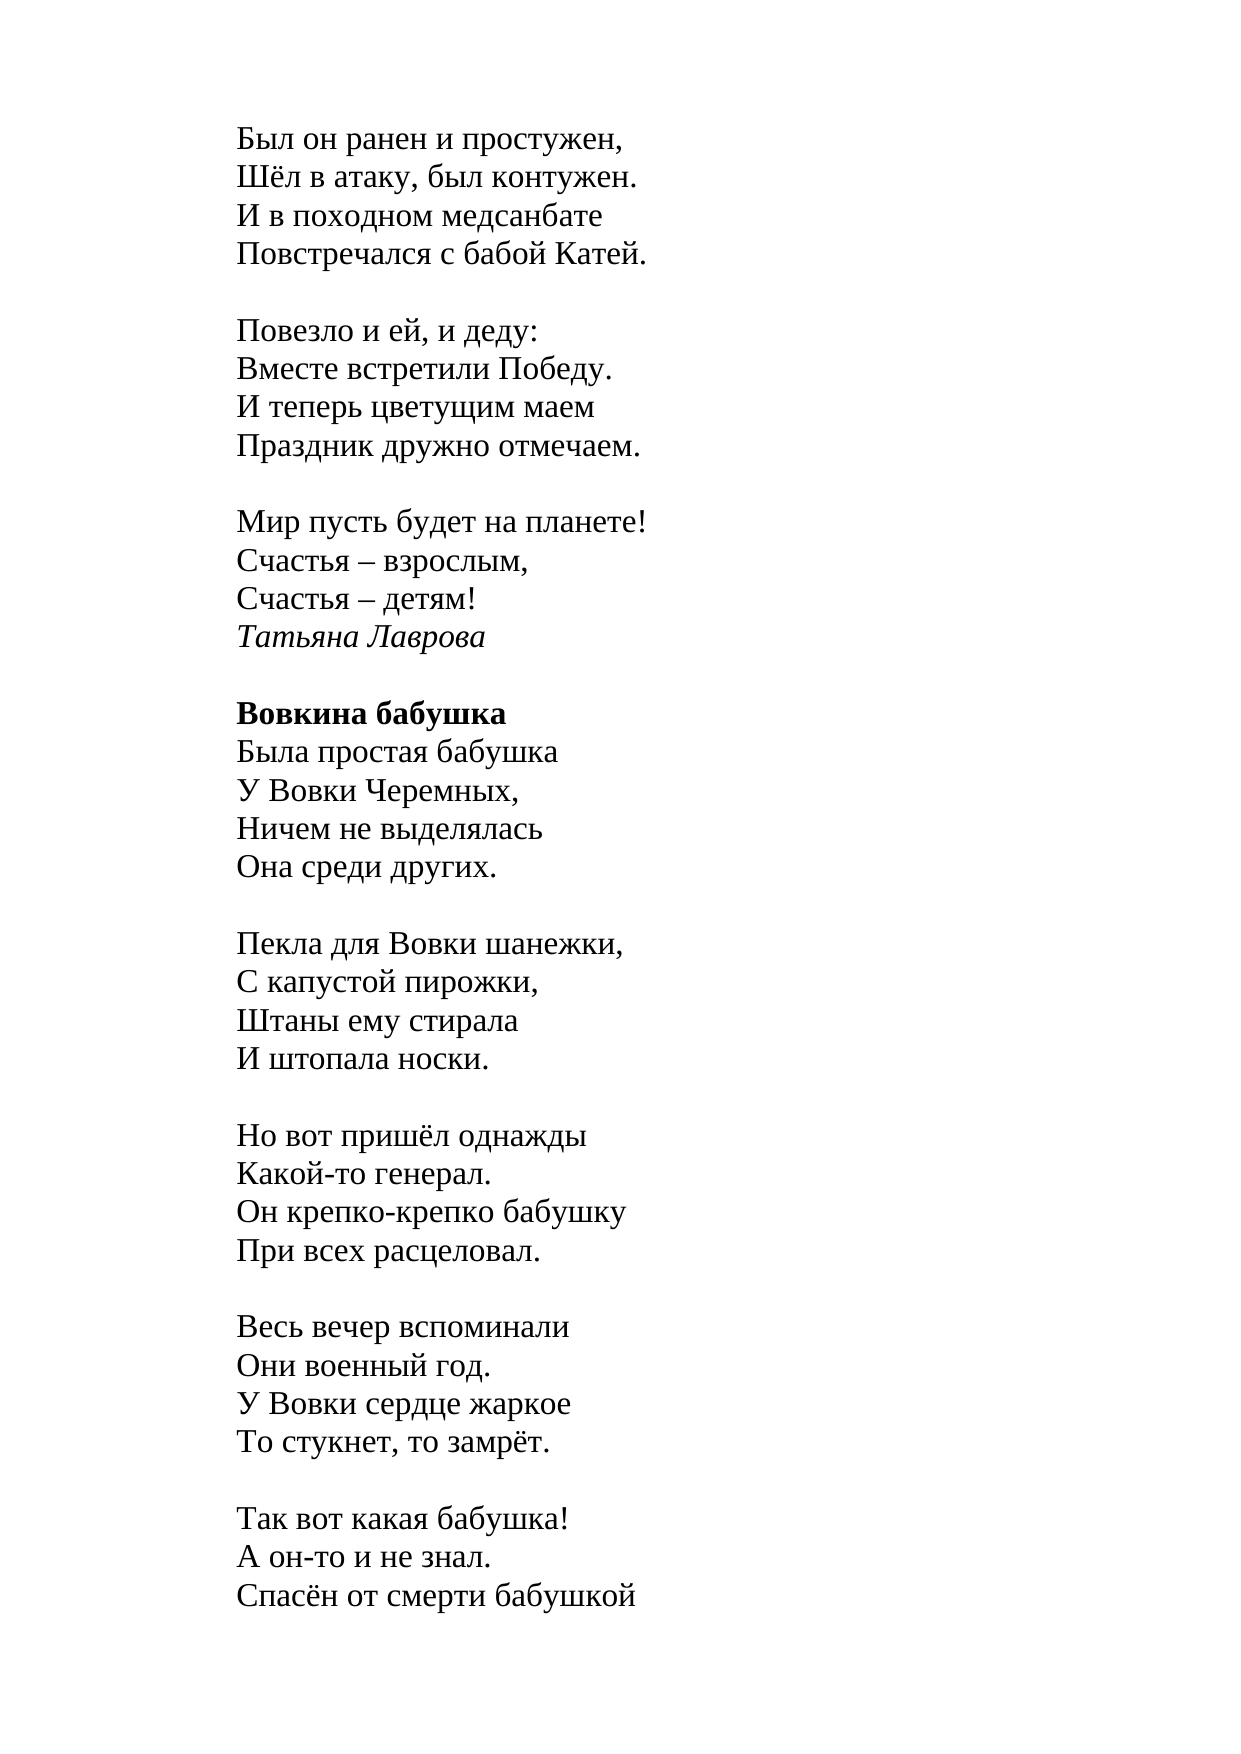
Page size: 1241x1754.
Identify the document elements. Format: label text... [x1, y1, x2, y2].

text Татьяна Лаврова [177, 616, 1152, 655]
text Праздник дружно отмечаем. [177, 425, 1152, 463]
text То стукнет, то замрёт. [177, 1421, 1152, 1460]
text Так вот какая бабушка! [177, 1498, 1152, 1536]
text А он-то и не знал. [177, 1536, 1152, 1575]
text Штаны ему стирала [177, 1000, 1152, 1038]
text С капустой пирожки, [177, 961, 1152, 1000]
text Мир пусть будет на планете! [177, 501, 1152, 540]
text Вовкина бабушка [177, 693, 1152, 731]
text При всех расцеловал. [177, 1230, 1152, 1268]
text Шёл в атаку, был контужен. [177, 156, 1152, 195]
text Счастья – взрослым, [177, 540, 1152, 578]
text Была простая бабушка [177, 731, 1152, 770]
text Пекла для Вовки шанежки, [177, 923, 1152, 961]
text Вместе встретили Победу. [177, 348, 1152, 386]
text Какой-то генерал. [177, 1153, 1152, 1191]
text Спасён от смерти бабушкой [177, 1575, 1152, 1613]
text Повезло и ей, и деду: [177, 310, 1152, 348]
text Счастья – детям! [177, 578, 1152, 616]
text Они военный год. [177, 1345, 1152, 1383]
text Она среди других. [177, 846, 1152, 885]
text И штопала носки. [177, 1038, 1152, 1076]
text Весь вечер вспоминали [177, 1306, 1152, 1345]
text Повстречался с бабой Катей. [177, 233, 1152, 271]
text Ничем не выделялась [177, 808, 1152, 846]
text И в походном медсанбате [177, 195, 1152, 233]
text Был он ранен и простужен, [177, 118, 1152, 156]
text У Вовки Черемных, [177, 770, 1152, 808]
text И теперь цветущим маем [177, 386, 1152, 425]
text Но вот пришёл однажды [177, 1115, 1152, 1153]
text У Вовки сердце жаркое [177, 1383, 1152, 1421]
text Он крепко-крепко бабушку [177, 1191, 1152, 1230]
